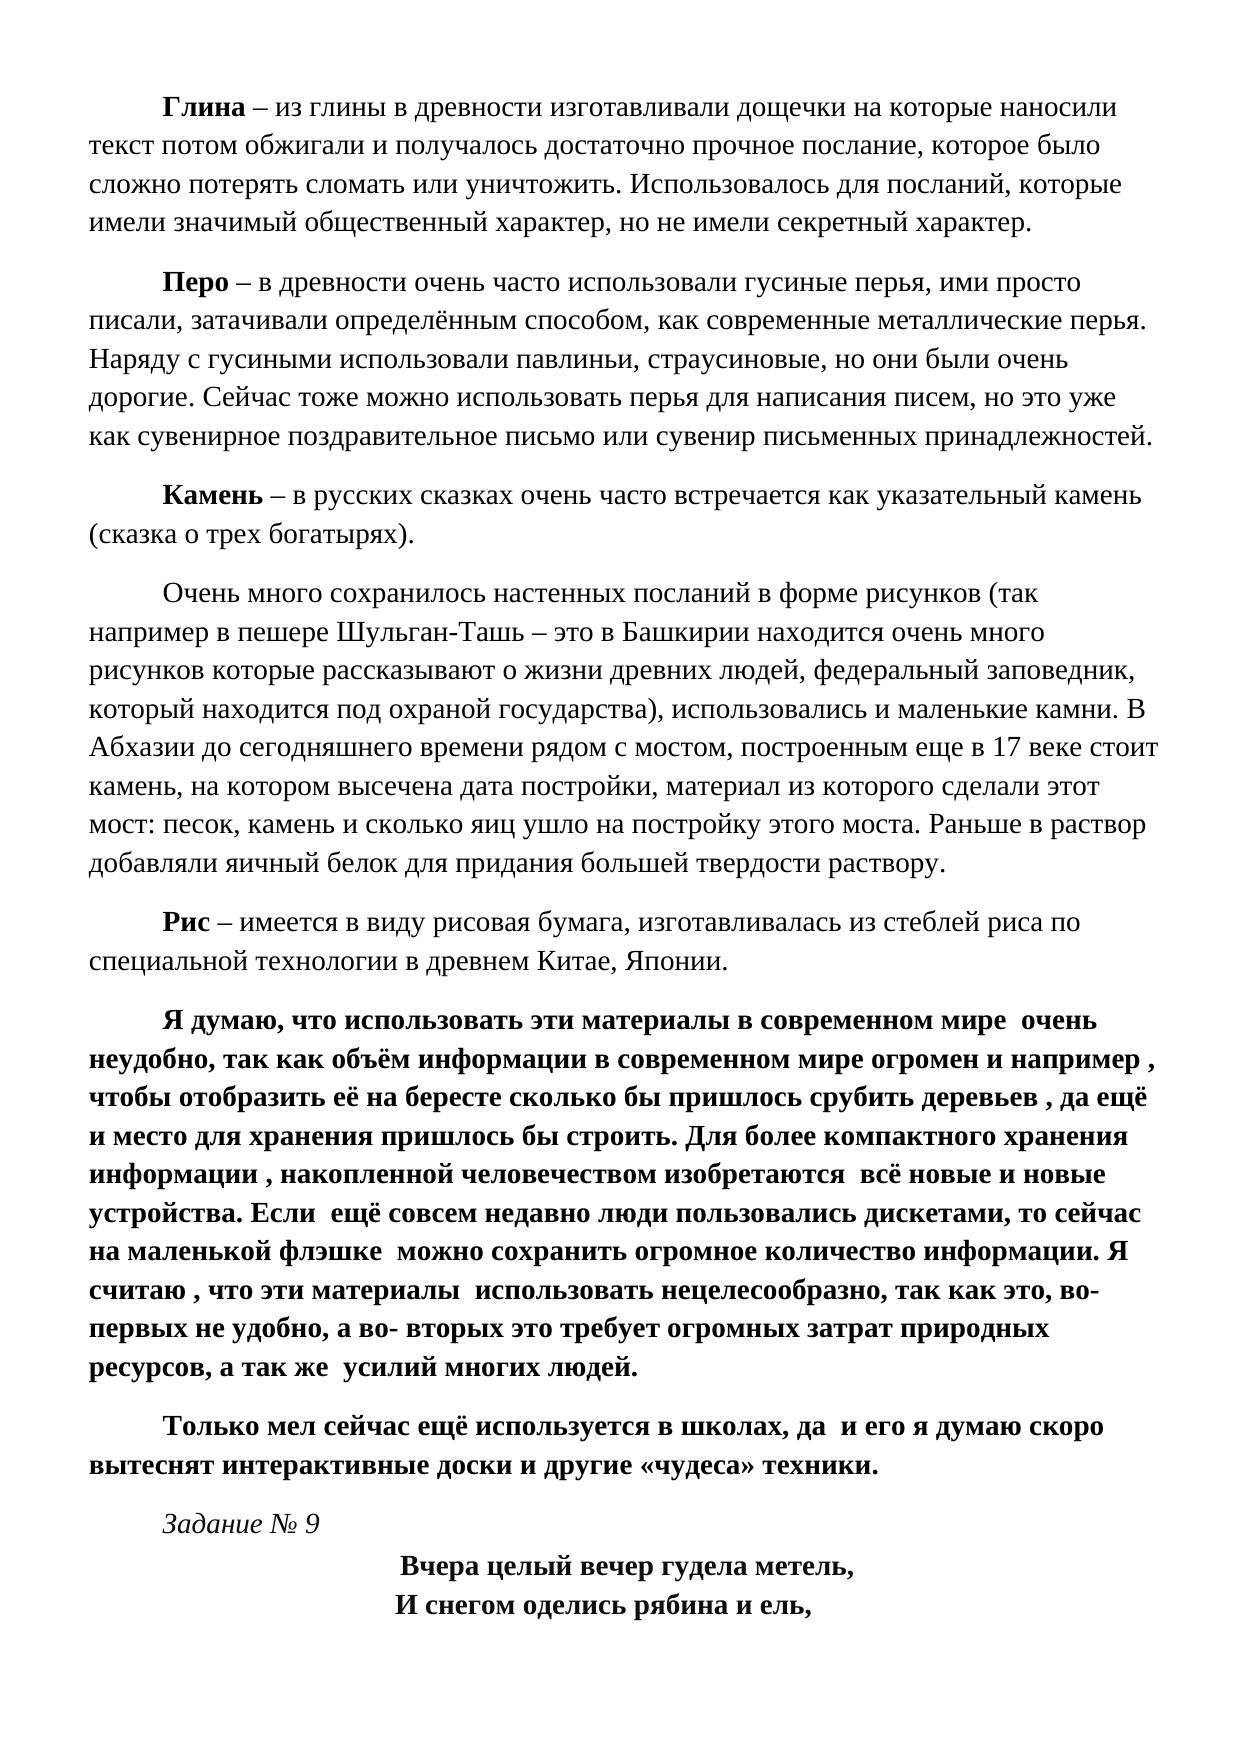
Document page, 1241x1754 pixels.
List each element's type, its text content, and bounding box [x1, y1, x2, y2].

text Перо – в древности очень часто использовали гусиные перья, ими просто писали, затачивали определённым способом, как современные металлические перья. Наряду с гусиными использовали павлиньи, страусиновые, но они были очень дорогие. Сейчас тоже можно использовать перья для написания писем, но это уже как сувенирное поздравительное письмо или сувенир письменных принадлежностей. [89, 264, 1165, 451]
text Вчера целый вечер гудела метель, [89, 1558, 1165, 1579]
text Рис – имеется в виду рисовая бумага, изготавливалась из стеблей риса по специальной технологии в древнем Китае, Японии. [89, 904, 1165, 976]
text Задание № 9 [89, 1506, 1165, 1540]
text И снегом оделись рябина и ель, [89, 1598, 1165, 1619]
text Очень много сохранилось настенных посланий в форме рисунков (так например в пешере Шульган-Ташь – это в Башкирии находится очень много рисунков которые рассказывают о жизни древних людей, федеральный заповедник, который находится под охраной государства), использовались и маленькие камни. В Абхазии до сегодняшнего времени рядом с мостом, построенным еще в 17 веке стоит камень, на котором высечена дата постройки, материал из которого сделали этот мост: песок, камень и сколько яиц ушло на постройку этого моста. Раньше в раствор добавляли яичный белок для придания большей твердости раствору. [89, 575, 1165, 878]
text Только мел сейчас ещё используется в школах, да и его я думаю скоро вытеснят интерактивные доски и другие «чудеса» техники. [89, 1408, 1165, 1481]
text Камень – в русских сказках очень часто встречается как указательный камень (сказка о трех богатырях). [89, 477, 1165, 549]
text Глина – из глины в древности изготавливали дощечки на которые наносили текст потом обжигали и получалось достаточно прочное послание, которое было сложно потерять сломать или уничтожить. Использовалось для посланий, которые имели значимый общественный характер, но не имели секретный характер. [89, 89, 1165, 238]
text Я думаю, что использовать эти материалы в современном мире очень неудобно, так как объём информации в современном мире огромен и например , чтобы отобразить её на бересте сколько бы пришлось срубить деревьев , да ещё и место для хранения пришлось бы строить. Для более компактного хранения информации , накопленной человечеством изобретаются всё новые и новые устройства. Если ещё совсем недавно люди пользовались дискетами, то сейчас на маленькой флэшке можно сохранить огромное количество информации. Я считаю , что эти материалы использовать нецелесообразно, так как это, во-первых не удобно, а во- вторых это требует огромных затрат природных ресурсов, а так же усилий многих людей. [89, 1002, 1165, 1383]
